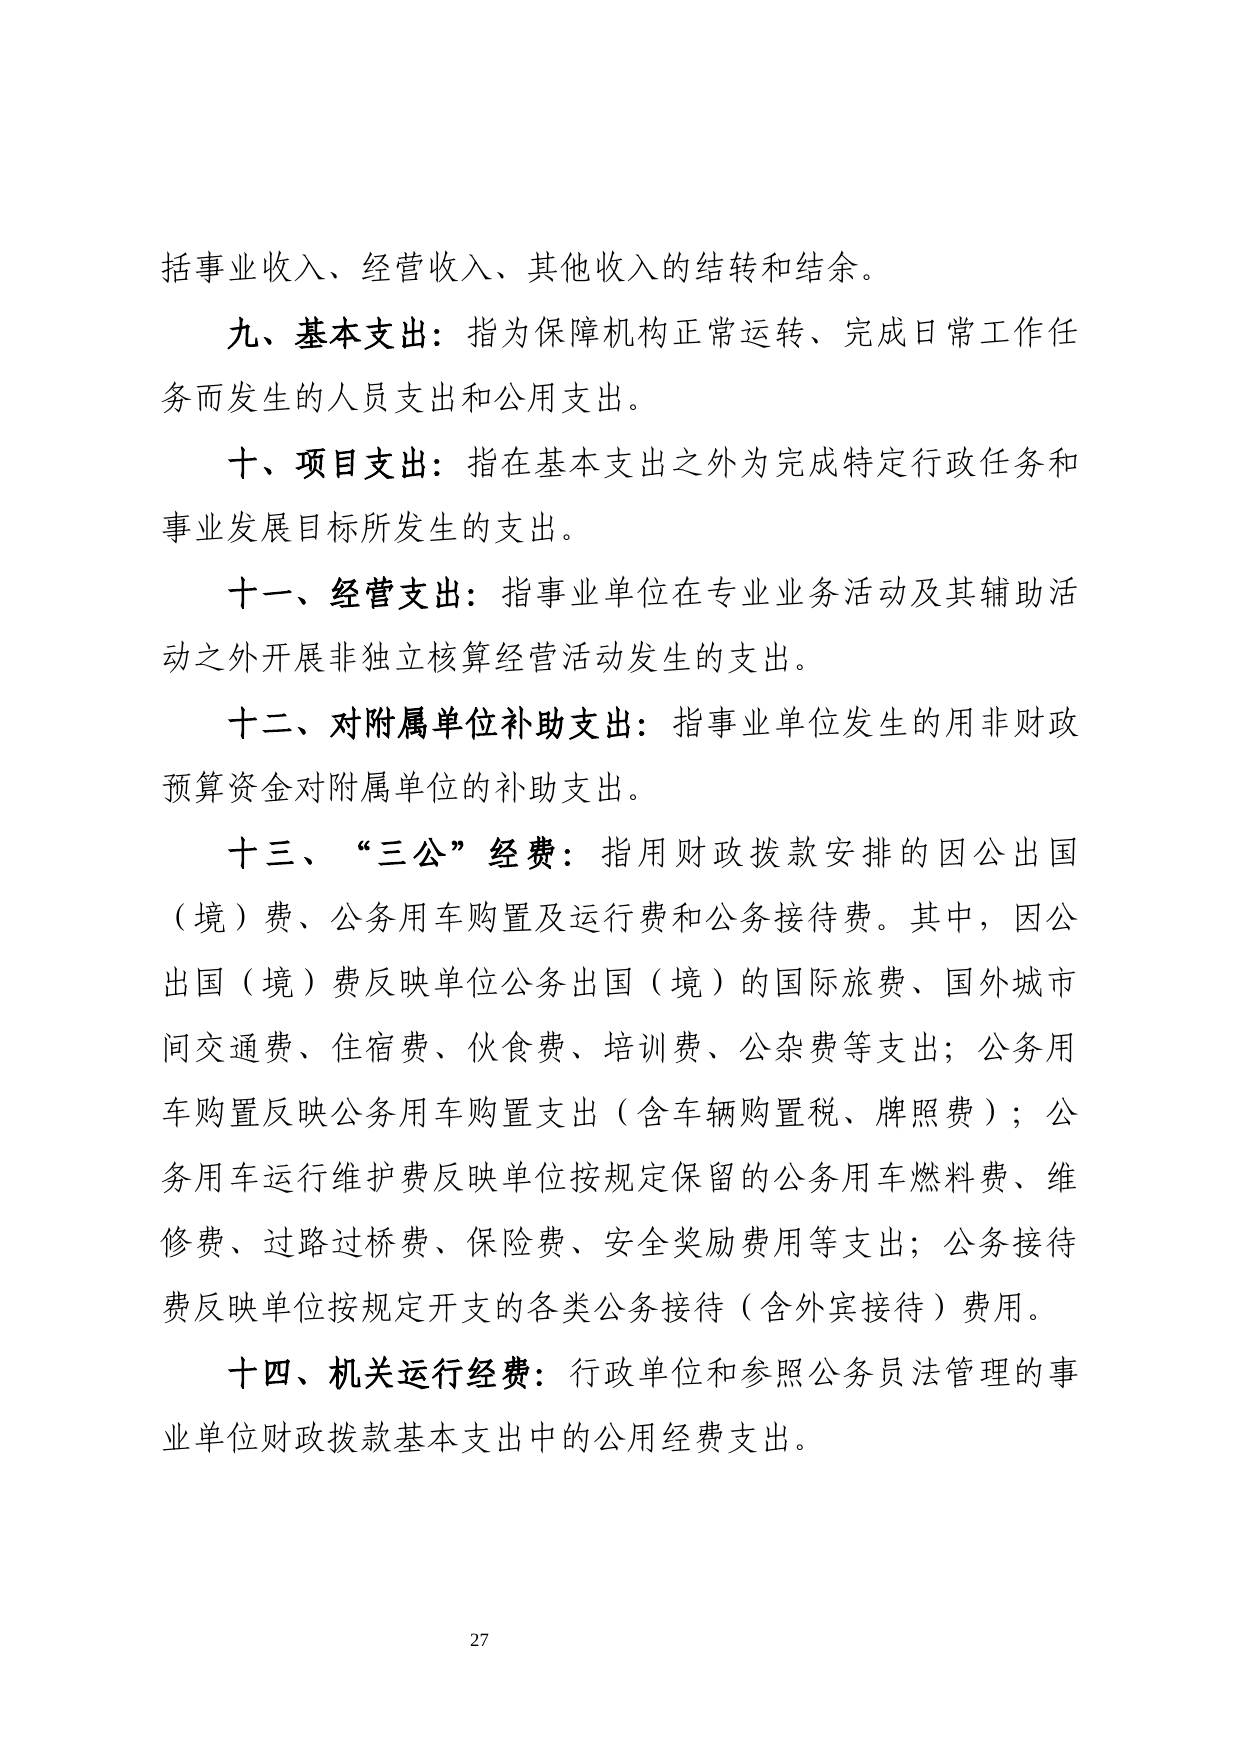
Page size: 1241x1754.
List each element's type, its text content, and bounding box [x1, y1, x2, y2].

text 十四、机关运行经费：行政单位和参照公务员法管理的事业单位财政拨款基本支出中的公用经费支出。 [159, 1338, 1081, 1468]
text 十二、对附属单位补助支出：指事业单位发生的用非财政预算资金对附属单位的补助支出。 [159, 688, 1081, 818]
text 十三、“三公”经费：指用财政拨款安排的因公出国（境）费、公务用车购置及运行费和公务接待费。其中，因公出国（境）费反映单位公务出国（境）的国际旅费、国外城市间交通费、住宿费、伙食费、培训费、公杂费等支出；公务用车购置反映公务用车购置支出（含车辆购置税、牌照费）；公务用车运行维护费反映单位按规定保留的公务用车燃料费、维修费、过路过桥费、保险费、安全奖励费用等支出；公务接待费反映单位按规定开支的各类公务接待（含外宾接待）费用。 [159, 818, 1081, 1338]
text 九、基本支出：指为保障机构正常运转、完成日常工作任务而发生的人员支出和公用支出。 [159, 298, 1081, 428]
text 十、项目支出：指在基本支出之外为完成特定行政任务和事业发展目标所发生的支出。 [159, 428, 1081, 558]
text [159, 233, 1081, 298]
text 十一、经营支出：指事业单位在专业业务活动及其辅助活动之外开展非独立核算经营活动发生的支出。 [159, 558, 1081, 688]
